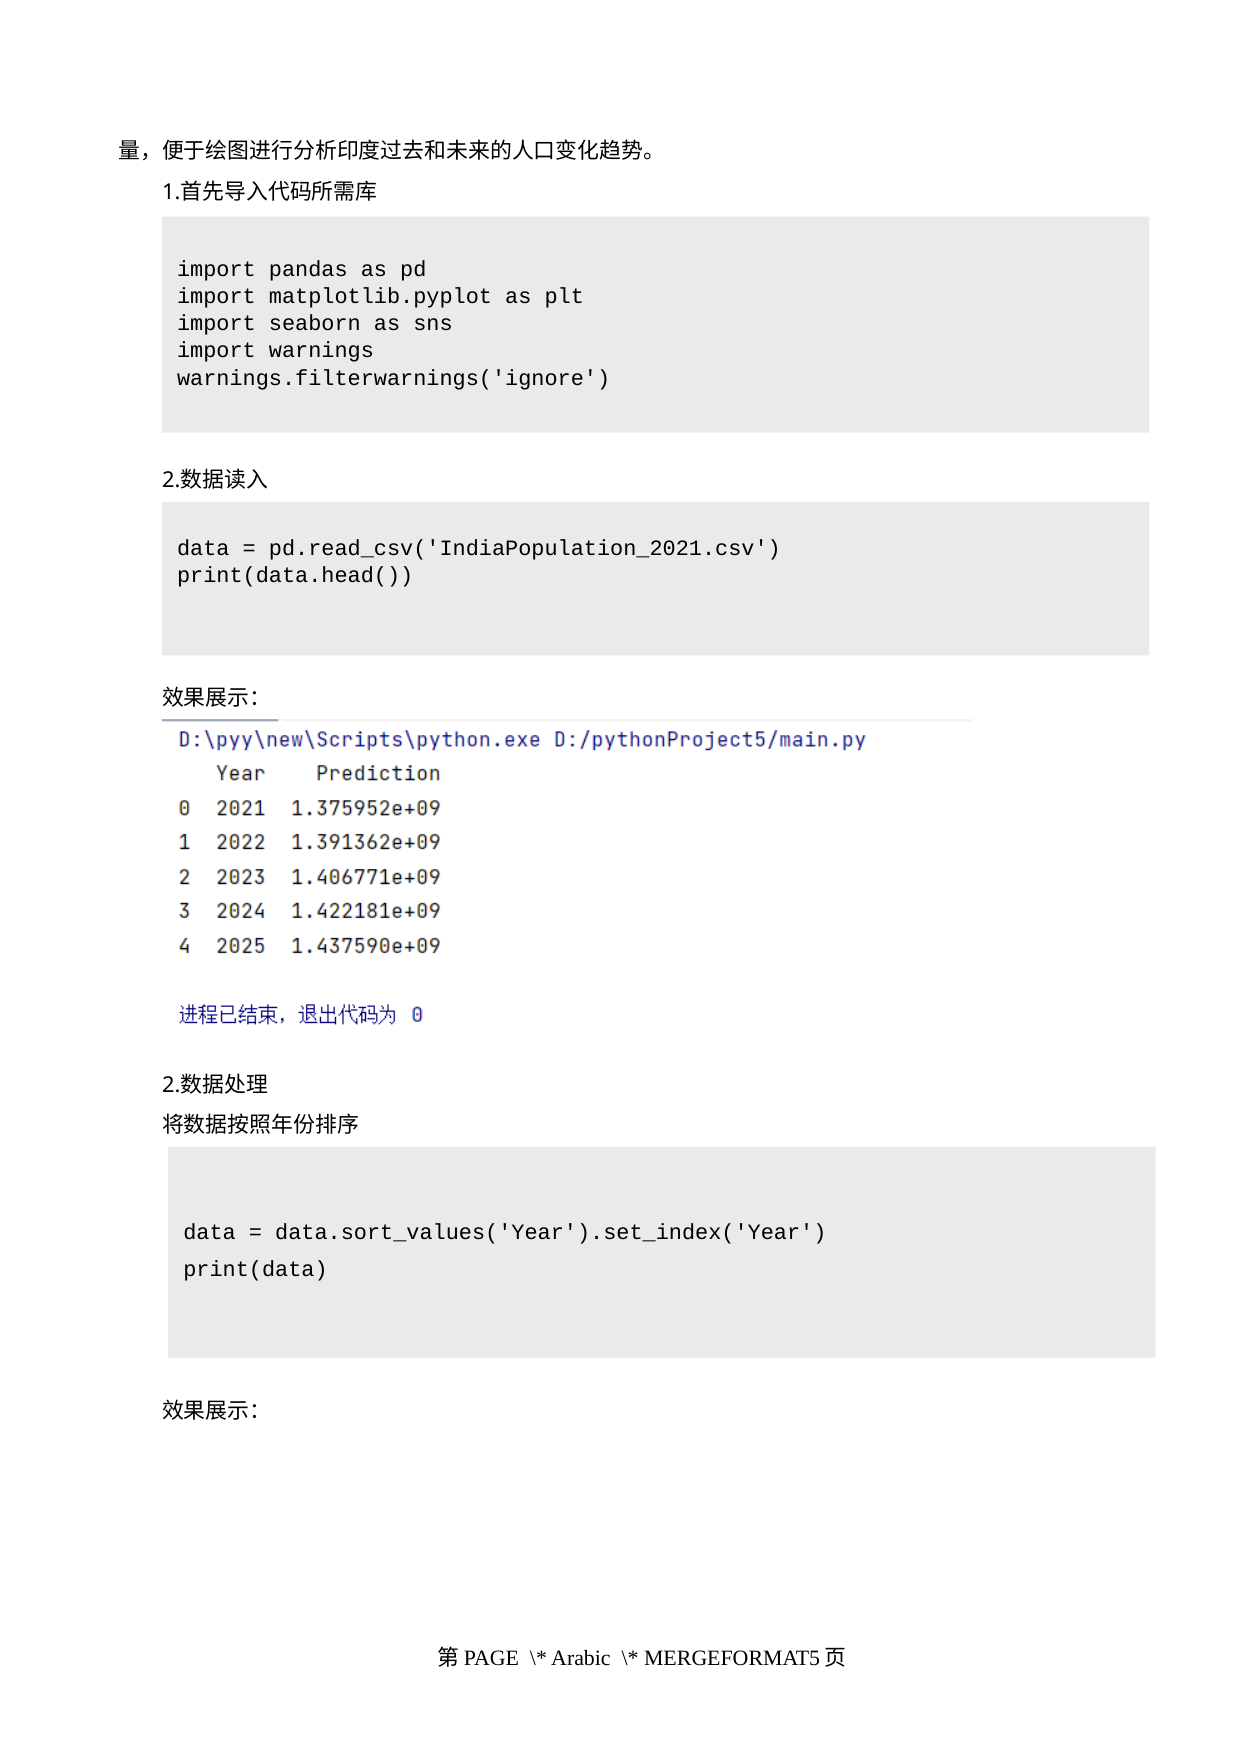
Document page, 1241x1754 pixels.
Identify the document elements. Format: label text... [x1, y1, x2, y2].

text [118, 132, 1122, 166]
text 将数据按照年份排序 [118, 1106, 1122, 1140]
text 效果展示： [162, 678, 1122, 712]
picture [161, 719, 972, 1042]
text 1.首先导入代码所需库 [118, 173, 1122, 207]
text 2.数据处理 [162, 1066, 1122, 1099]
text 效果展示： [162, 1391, 1122, 1425]
text 2.数据读入 [162, 461, 1122, 495]
